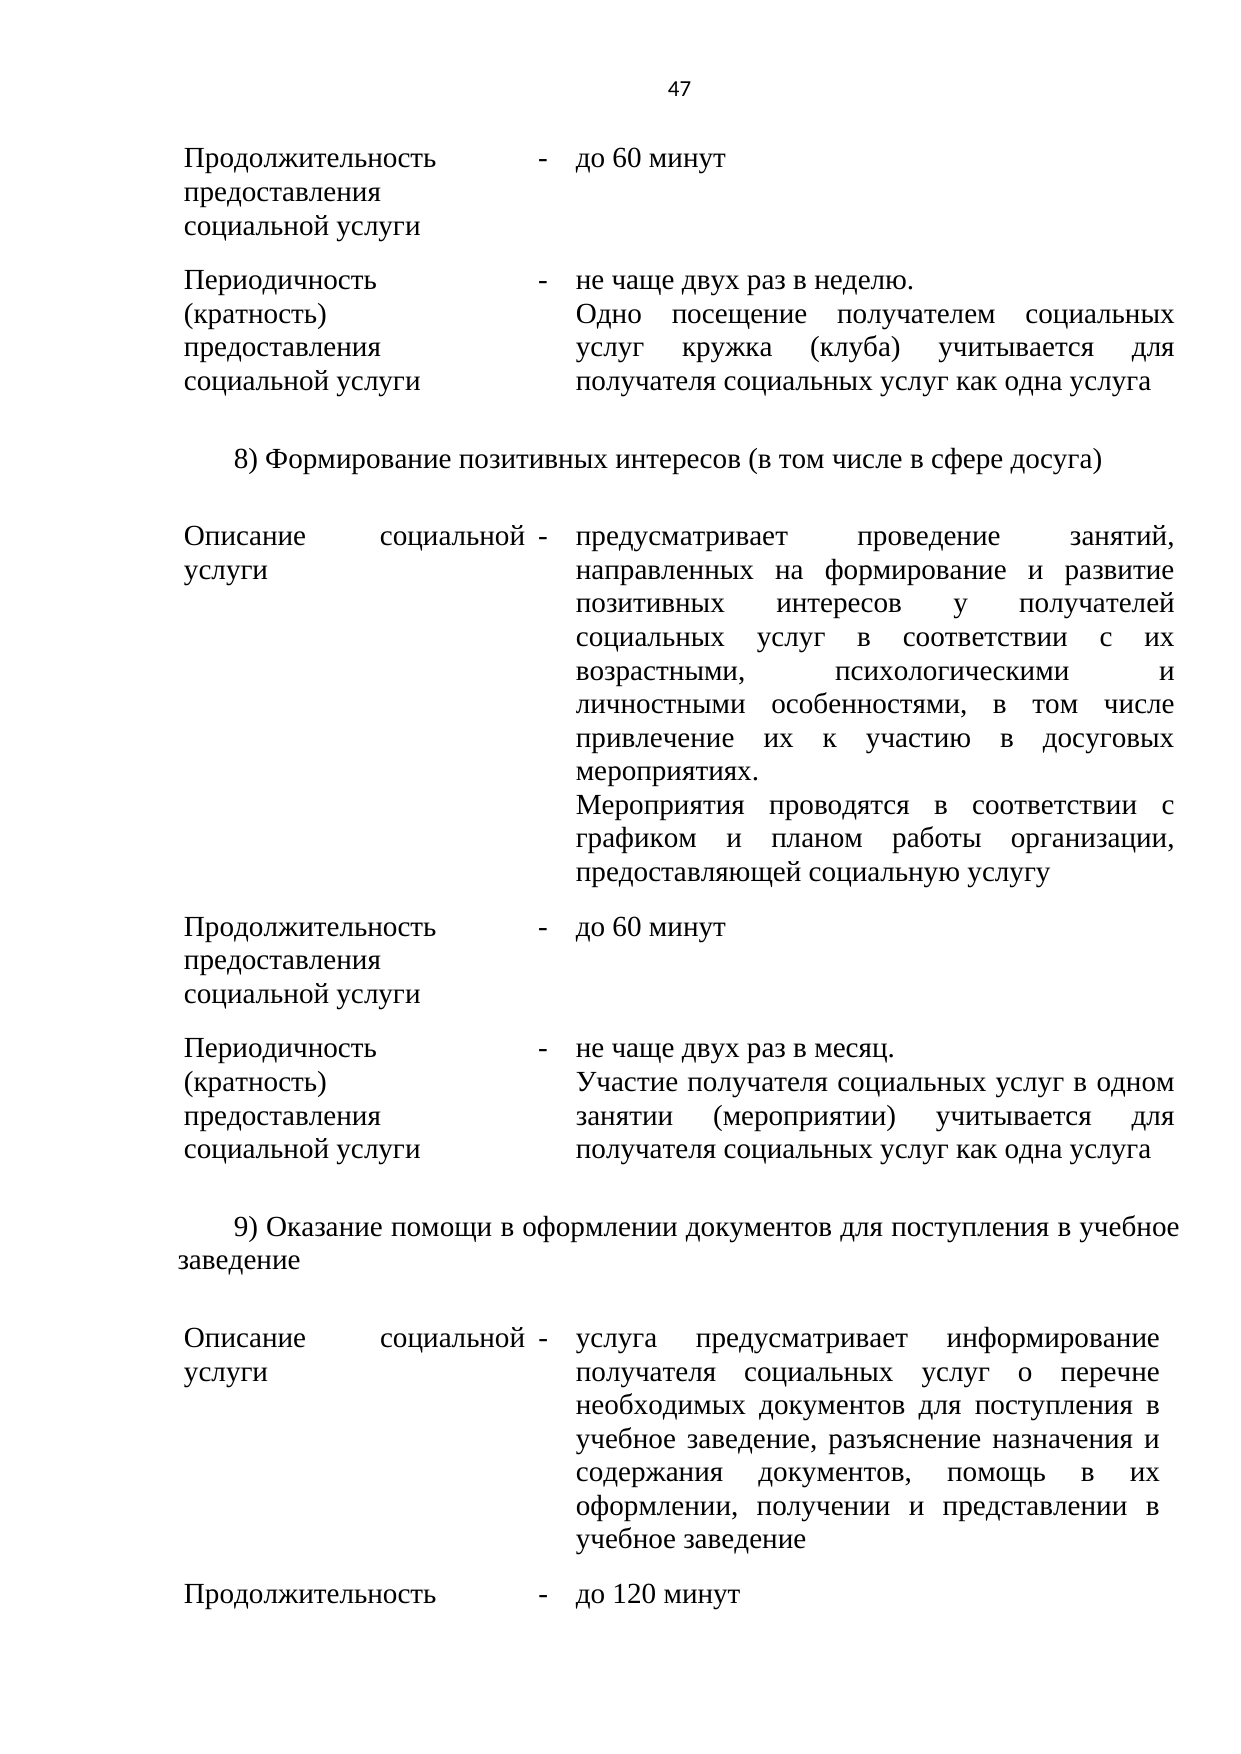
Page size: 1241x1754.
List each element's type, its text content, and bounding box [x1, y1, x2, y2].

table_cell до 120 минут [569, 1566, 1167, 1620]
table_cell Продолжительность предоставления социальной услуги [177, 898, 531, 1020]
table_cell не чаще двух раз в неделю. Одно посещение получателем социальных услуг кружка (клуба) учитывается для получателя социальных услуг как одна услуга [569, 252, 1181, 407]
table_cell до 60 минут [569, 130, 1181, 252]
table_header - [532, 1310, 569, 1566]
table_cell Продолжительность предоставления социальной услуги [177, 130, 531, 252]
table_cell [177, 1566, 532, 1620]
table_cell - [532, 1566, 569, 1620]
table_header Описание социальной услуги [177, 1310, 532, 1566]
table_cell Периодичность (кратность) предоставления социальной услуги [177, 1020, 531, 1175]
table_cell - [531, 252, 569, 407]
text 9) Оказание помощи в оформлении документов для поступления в учебное заведение [177, 1209, 1181, 1276]
table_cell Периодичность (кратность) предоставления социальной услуги [177, 252, 531, 407]
table_header - [531, 508, 569, 898]
table_header услуга предусматривает информирование получателя социальных услуг о перечне необходимых документов для поступления в учебное заведение, разъяснение назначения и содержания документов, помощь в их оформлении, получении и представлении в учебное заведение [569, 1310, 1167, 1566]
table_cell не чаще двух раз в месяц. Участие получателя социальных услуг в одном занятии (мероприятии) учитывается для получателя социальных услуг как одна услуга [569, 1020, 1181, 1175]
table_cell - [531, 130, 569, 252]
table_header Описание социальной услуги [177, 508, 531, 898]
table_cell - [531, 898, 569, 1020]
table_cell до 60 минут [569, 898, 1181, 1020]
table_header предусматривает проведение занятий, направленных на формирование и развитие позитивных интересов у получателей социальных услуг в соответствии с их возрастными, психологическими и личностными особенностями, в том числе привлечение их к участию в досуговых мероприятиях. Мероприятия проводятся в соответствии с графиком и планом работы организации, предоставляющей социальную услугу [569, 508, 1181, 898]
text 8) Формирование позитивных интересов (в том числе в сфере досуга) [177, 441, 1181, 474]
table_cell - [531, 1020, 569, 1175]
